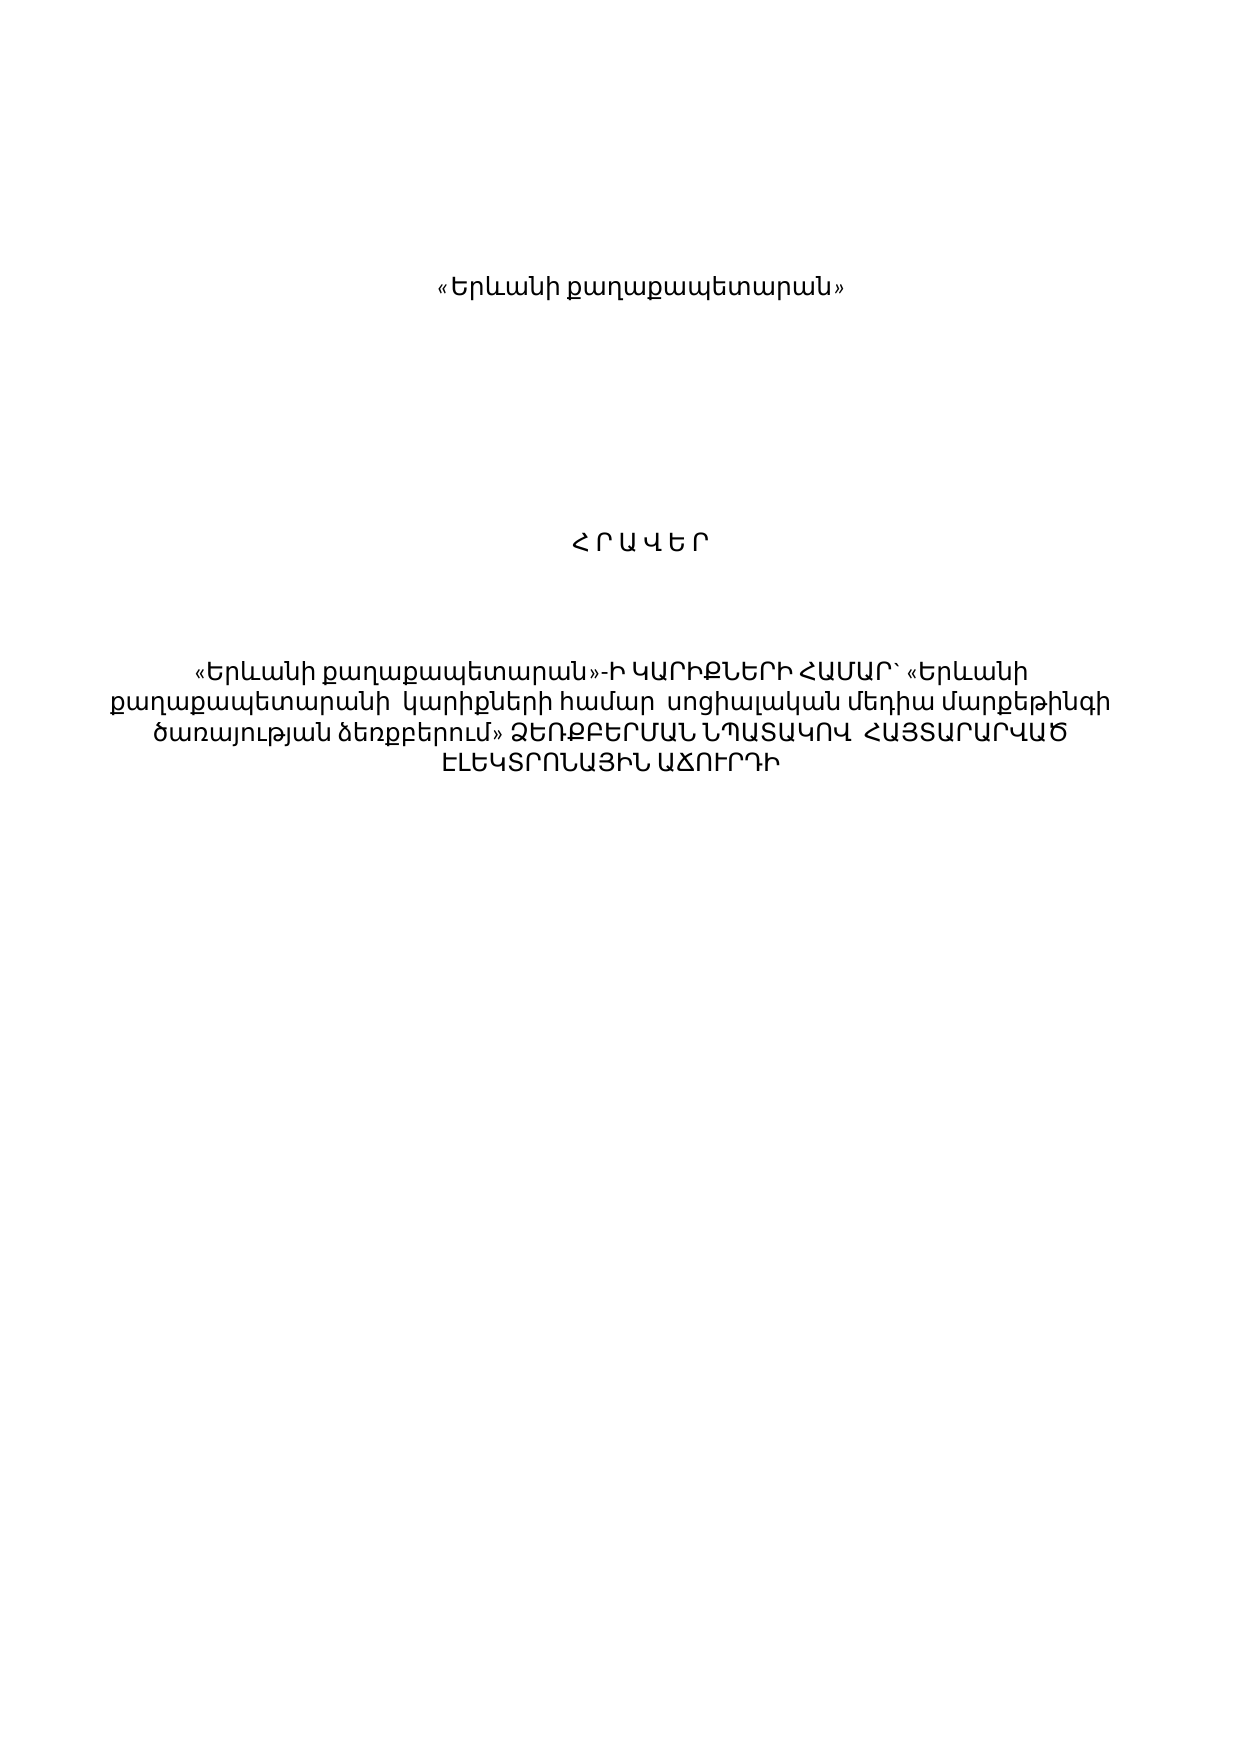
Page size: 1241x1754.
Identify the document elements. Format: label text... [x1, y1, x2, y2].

text Հ Ր Ա Վ Ե Ր [69, 527, 1152, 557]
text «Երևանի քաղաքապետարան»-Ի ԿԱՐԻՔՆԵՐԻ ՀԱՄԱՐ` «Երևանի քաղաքապետարանի կարիքների համար սոցիալական մեդիա մարքեթինգի ծառայության ձեռքբերում» ՁԵՌՔԲԵՐՄԱՆ ՆՊԱՏԱԿՈՎ ՀԱՅՏԱՐԱՐՎԱԾ ԷԼԵԿՏՐՈՆԱՅԻՆ ԱՃՈՒՐԴԻ [69, 656, 1152, 778]
text « Երևանի քաղաքապետարան» [69, 271, 1152, 301]
